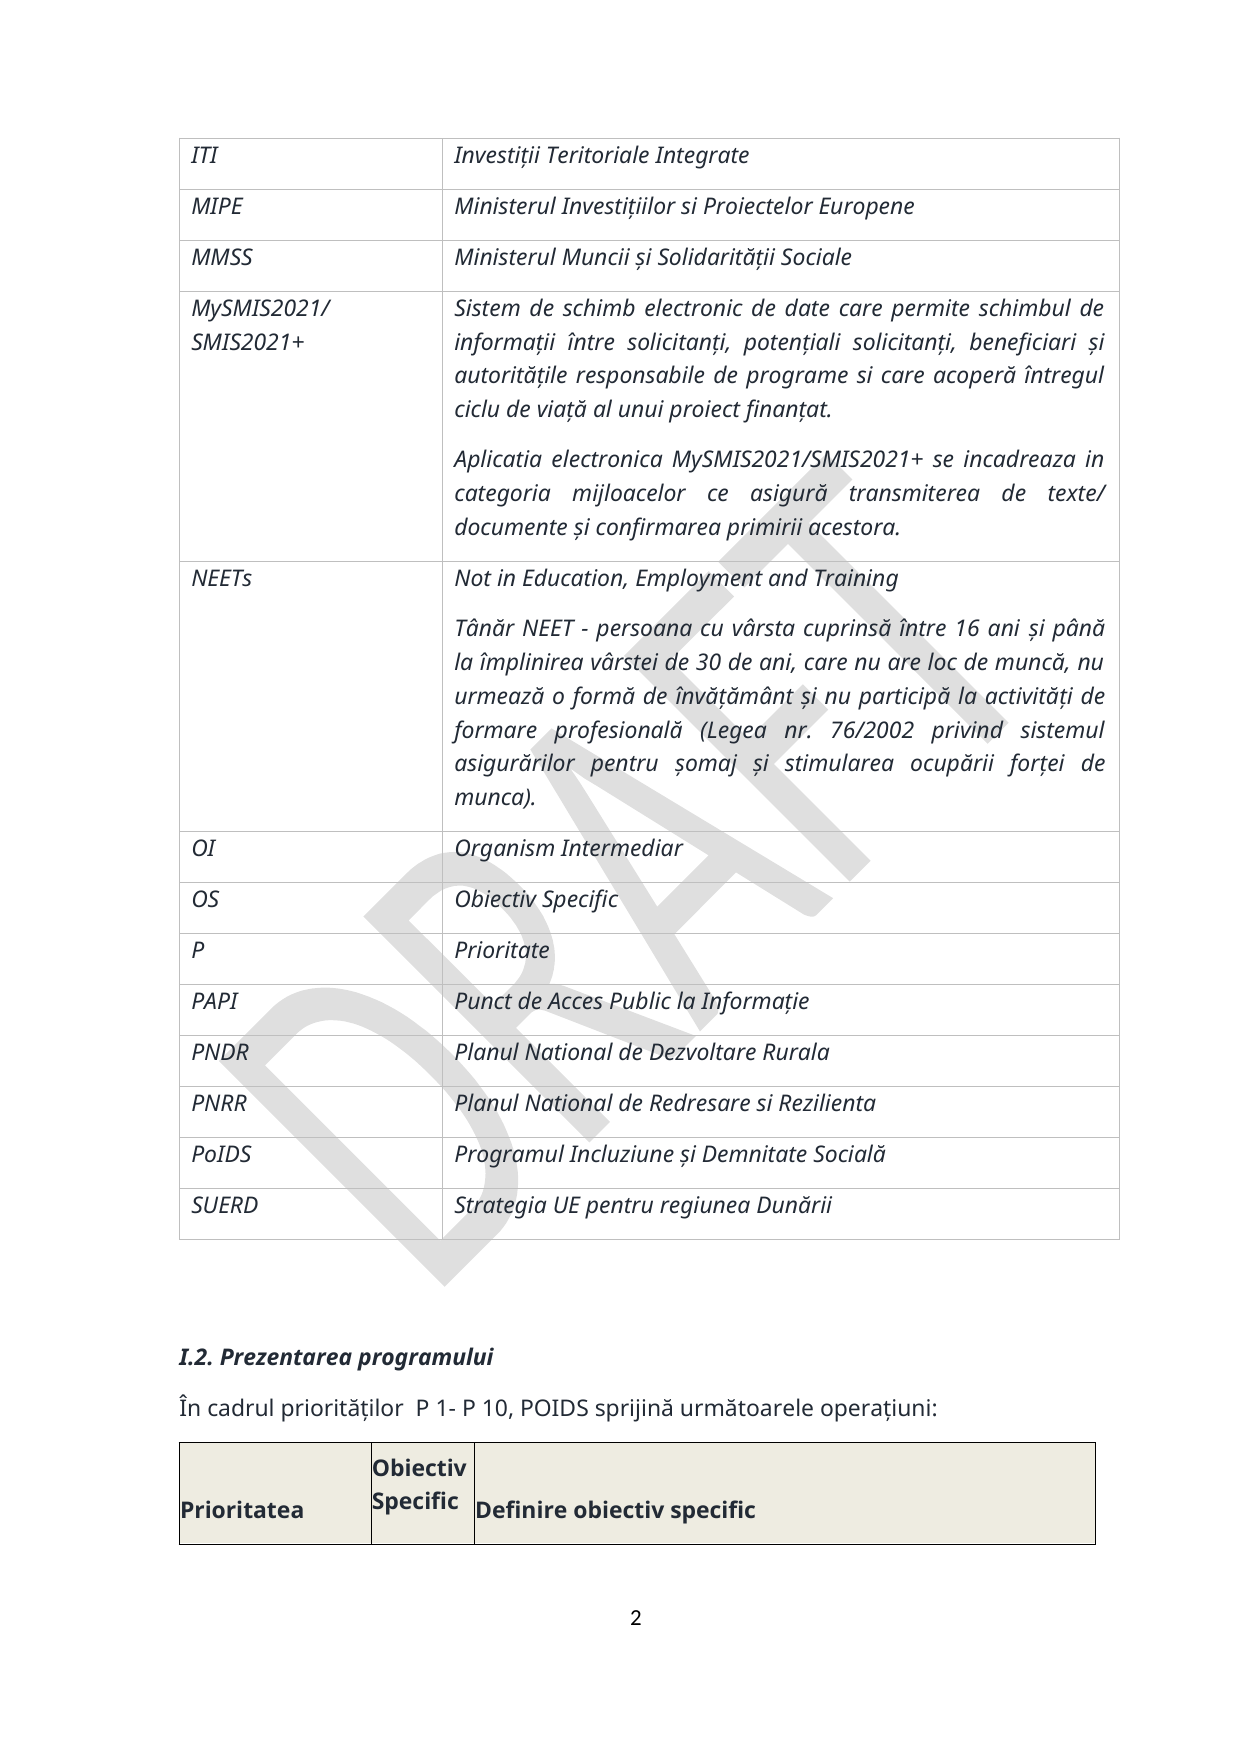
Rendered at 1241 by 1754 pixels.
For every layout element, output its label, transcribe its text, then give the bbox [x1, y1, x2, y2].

table_cell Not in Education, Employment and Training Tânăr NEET - persoana cu vârsta cuprinsă între 16 ani şi până la împlinirea vârstei de 30 de ani, care nu are loc de muncă, nu urmează o formă de învăţământ şi nu participă la activităţi de formare profesională (Legea nr. 76/2002 privind sistemul asigurărilor pentru şomaj şi stimularea ocupării forţei de munca). [443, 562, 1119, 831]
table_cell Ministerul Muncii și Solidarității Sociale [443, 241, 1119, 291]
table_cell MIPE [180, 190, 442, 239]
table_cell ITI [180, 139, 442, 188]
table_cell Ministerul Investițiilor si Proiectelor Europene [443, 190, 1119, 239]
table_cell Investiții Teritoriale Integrate [443, 139, 1119, 188]
table_header Definire obiectiv specific [475, 1443, 1095, 1543]
table_cell PNDR [180, 1036, 442, 1086]
text În cadrul priorităților P 1- P 10, POIDS sprijină următoarele operațiuni: [179, 1392, 1092, 1423]
table_header Prioritatea [180, 1443, 371, 1543]
table_cell Programul Incluziune și Demnitate Socială [443, 1138, 1119, 1188]
table_cell Planul National de Redresare si Rezilienta [443, 1087, 1119, 1137]
table_cell PAPI [180, 985, 442, 1035]
table_cell MySMIS2021/SMIS2021+ [180, 292, 442, 561]
table_cell OS [180, 883, 442, 933]
table_header Obiectiv Specific [372, 1443, 474, 1543]
table_cell PoIDS [180, 1138, 442, 1188]
table_cell PNRR [180, 1087, 442, 1137]
table_cell SUERD [180, 1189, 442, 1239]
table_cell Strategia UE pentru regiunea Dunării [443, 1189, 1119, 1239]
table_cell Organism Intermediar [443, 832, 1119, 882]
table_cell Punct de Acces Public la Informație [443, 985, 1119, 1035]
table_cell NEETs [180, 562, 442, 831]
table_cell Obiectiv Specific [443, 883, 1119, 933]
table_cell P [180, 934, 442, 984]
table_cell Sistem de schimb electronic de date care permite schimbul de informații între solicitanți, potențiali solicitanți, beneficiari și autoritățile responsabile de programe si care acoperă întregul ciclu de viață al unui proiect finanțat. Aplicatia electronica MySMIS2021/SMIS2021+ se incadreaza in categoria mijloacelor ce asigură transmiterea de texte/ documente şi confirmarea primirii acestora. [443, 292, 1119, 561]
text I.2. Prezentarea programului [179, 1341, 1092, 1372]
table_cell MMSS [180, 241, 442, 291]
table_cell Planul National de Dezvoltare Rurala [443, 1036, 1119, 1086]
table_cell OI [180, 832, 442, 882]
table_cell Prioritate [443, 934, 1119, 984]
